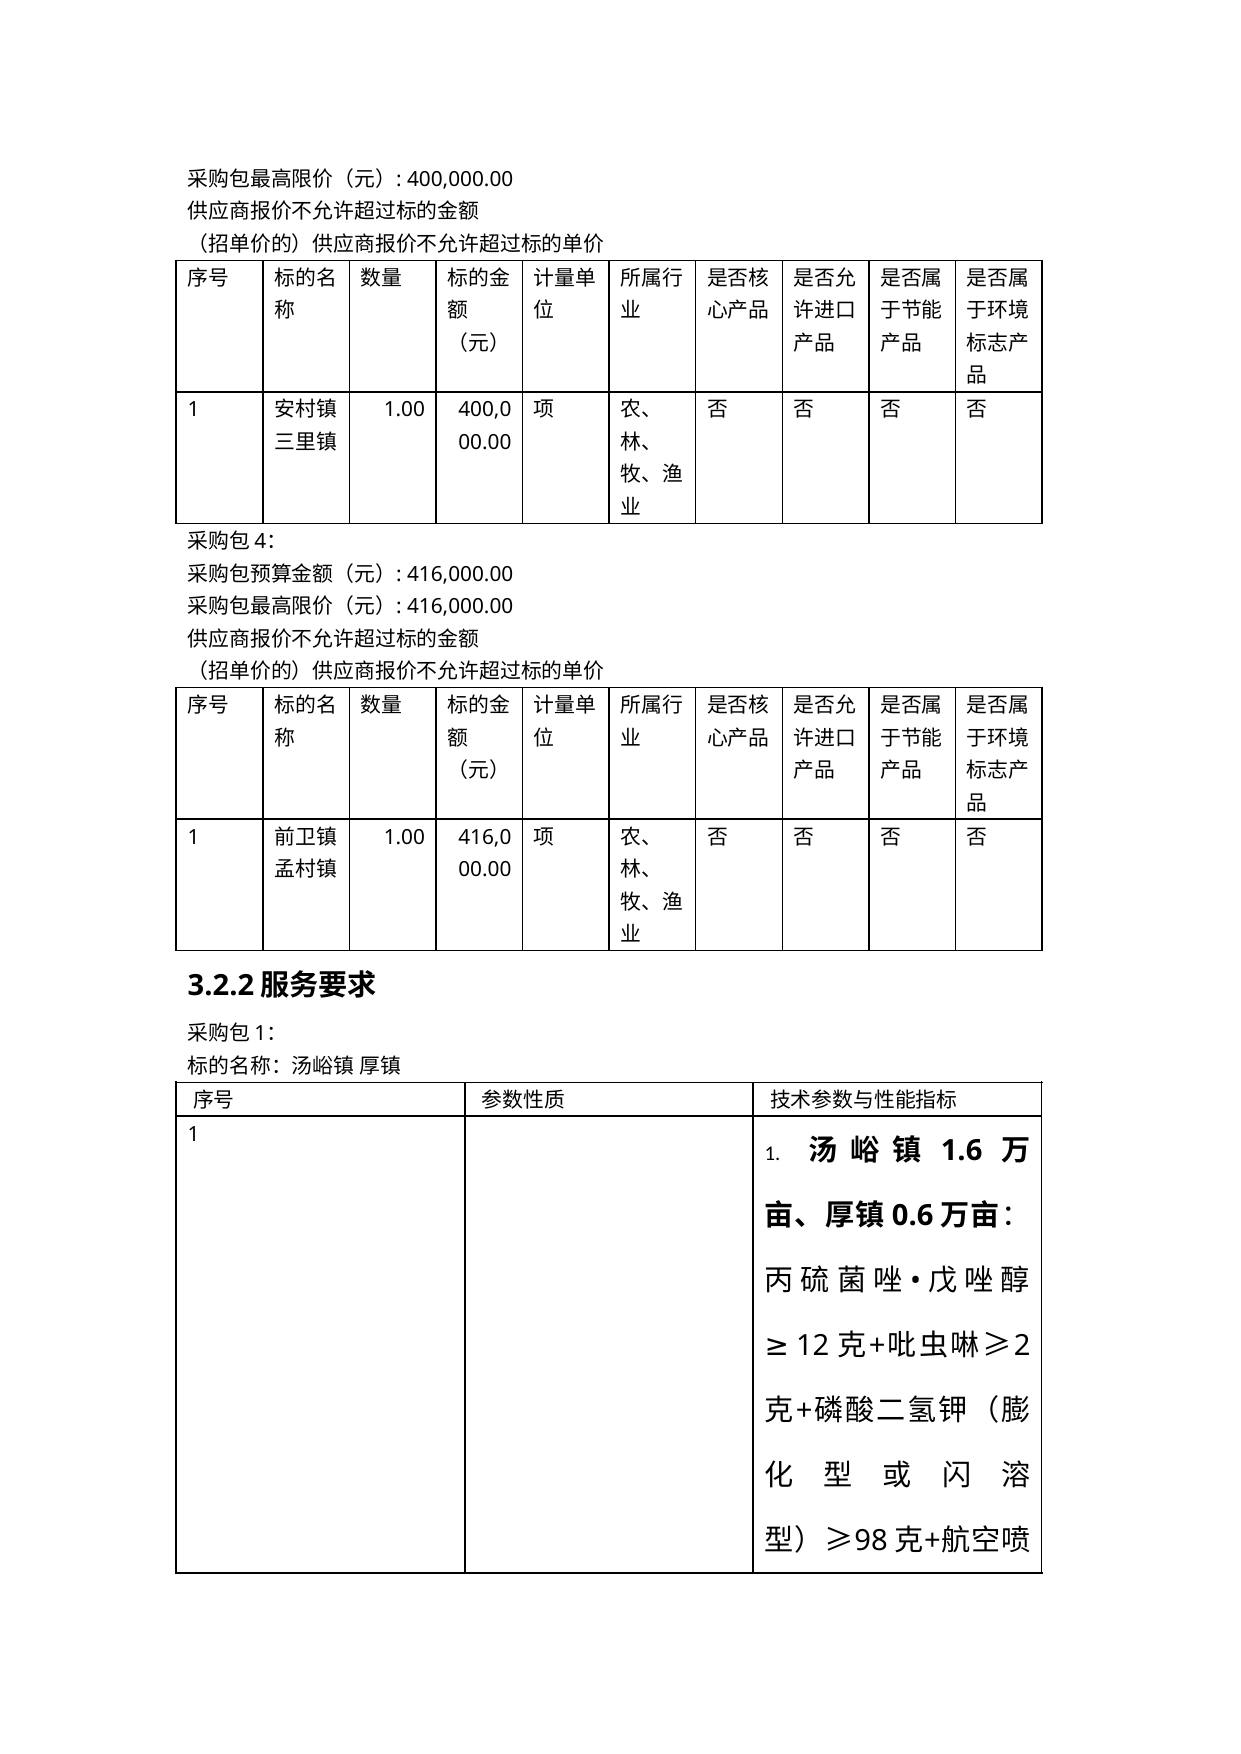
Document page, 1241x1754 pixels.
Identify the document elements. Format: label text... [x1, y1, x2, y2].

table_header 技术参数与性能指标 [754, 1083, 1041, 1115]
table_cell [466, 1117, 752, 1572]
table_header 参数性质 [466, 1083, 752, 1115]
table_cell 400,000.00 [437, 393, 522, 523]
table_cell 否 [870, 393, 955, 523]
table_header 数量 [350, 261, 435, 391]
table_cell 1.00 [350, 393, 435, 523]
table_header 序号 [177, 1083, 464, 1115]
table_cell 否 [696, 820, 782, 950]
table_cell 农、林、牧、渔业 [610, 820, 695, 950]
table_cell 416,000.00 [437, 820, 522, 950]
text 采购包4： [187, 524, 1053, 557]
table_header 是否核心产品 [696, 261, 782, 391]
table_header 所属行业 [610, 688, 695, 818]
text 供应商报价不允许超过标的金额 [187, 622, 1053, 654]
table_header 是否属于节能产品 [870, 261, 955, 391]
table_cell 项 [523, 393, 608, 523]
table_cell 前卫镇 孟村镇 [264, 820, 349, 950]
table_header 标的金额 （元） [437, 261, 522, 391]
text 采购包预算金额（元）: 416,000.00 [187, 557, 1053, 589]
table_header 标的名称 [264, 688, 349, 818]
table_header 标的名称 [264, 261, 349, 391]
text 采购包1： [187, 1016, 1053, 1049]
table_header 是否允许进口产品 [783, 261, 868, 391]
table_cell 否 [956, 820, 1041, 950]
table_header 序号 [177, 688, 262, 818]
table_header 序号 [177, 261, 262, 391]
table_cell 否 [696, 393, 782, 523]
table_header 是否属于环境标志产品 [956, 261, 1041, 391]
table_cell 1.00 [350, 820, 435, 950]
table_cell 农、林、牧、渔业 [610, 393, 695, 523]
text （招单价的）供应商报价不允许超过标的单价 [187, 654, 1053, 687]
table_header 数量 [350, 688, 435, 818]
table_cell 项 [523, 820, 608, 950]
table_header 是否属于节能产品 [870, 688, 955, 818]
table_cell 否 [783, 820, 868, 950]
table_cell 否 [870, 820, 955, 950]
text 供应商报价不允许超过标的金额 [187, 194, 1053, 227]
table_header 计量单位 [523, 261, 608, 391]
table_cell 1 [177, 820, 262, 950]
table_header 是否属于环境标志产品 [956, 688, 1041, 818]
table_cell 1 [177, 393, 262, 523]
text 采购包最高限价（元）: 400,000.00 [187, 162, 1053, 194]
text （招单价的）供应商报价不允许超过标的单价 [187, 227, 1053, 259]
table_cell 否 [956, 393, 1041, 523]
text 标的名称：汤峪镇 厚镇 [187, 1049, 1053, 1081]
table_header 是否核心产品 [696, 688, 782, 818]
table_cell 否 [783, 393, 868, 523]
text 3.2.2服务要求 [187, 951, 1053, 1016]
table_cell 1 [177, 1117, 464, 1572]
table_header 标的金额 （元） [437, 688, 522, 818]
table_header 所属行业 [610, 261, 695, 391]
table_header 计量单位 [523, 688, 608, 818]
table_cell 安村镇 三里镇 [264, 393, 349, 523]
table_header 是否允许进口产品 [783, 688, 868, 818]
text 采购包最高限价（元）: 416,000.00 [187, 589, 1053, 622]
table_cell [754, 1117, 1041, 1572]
